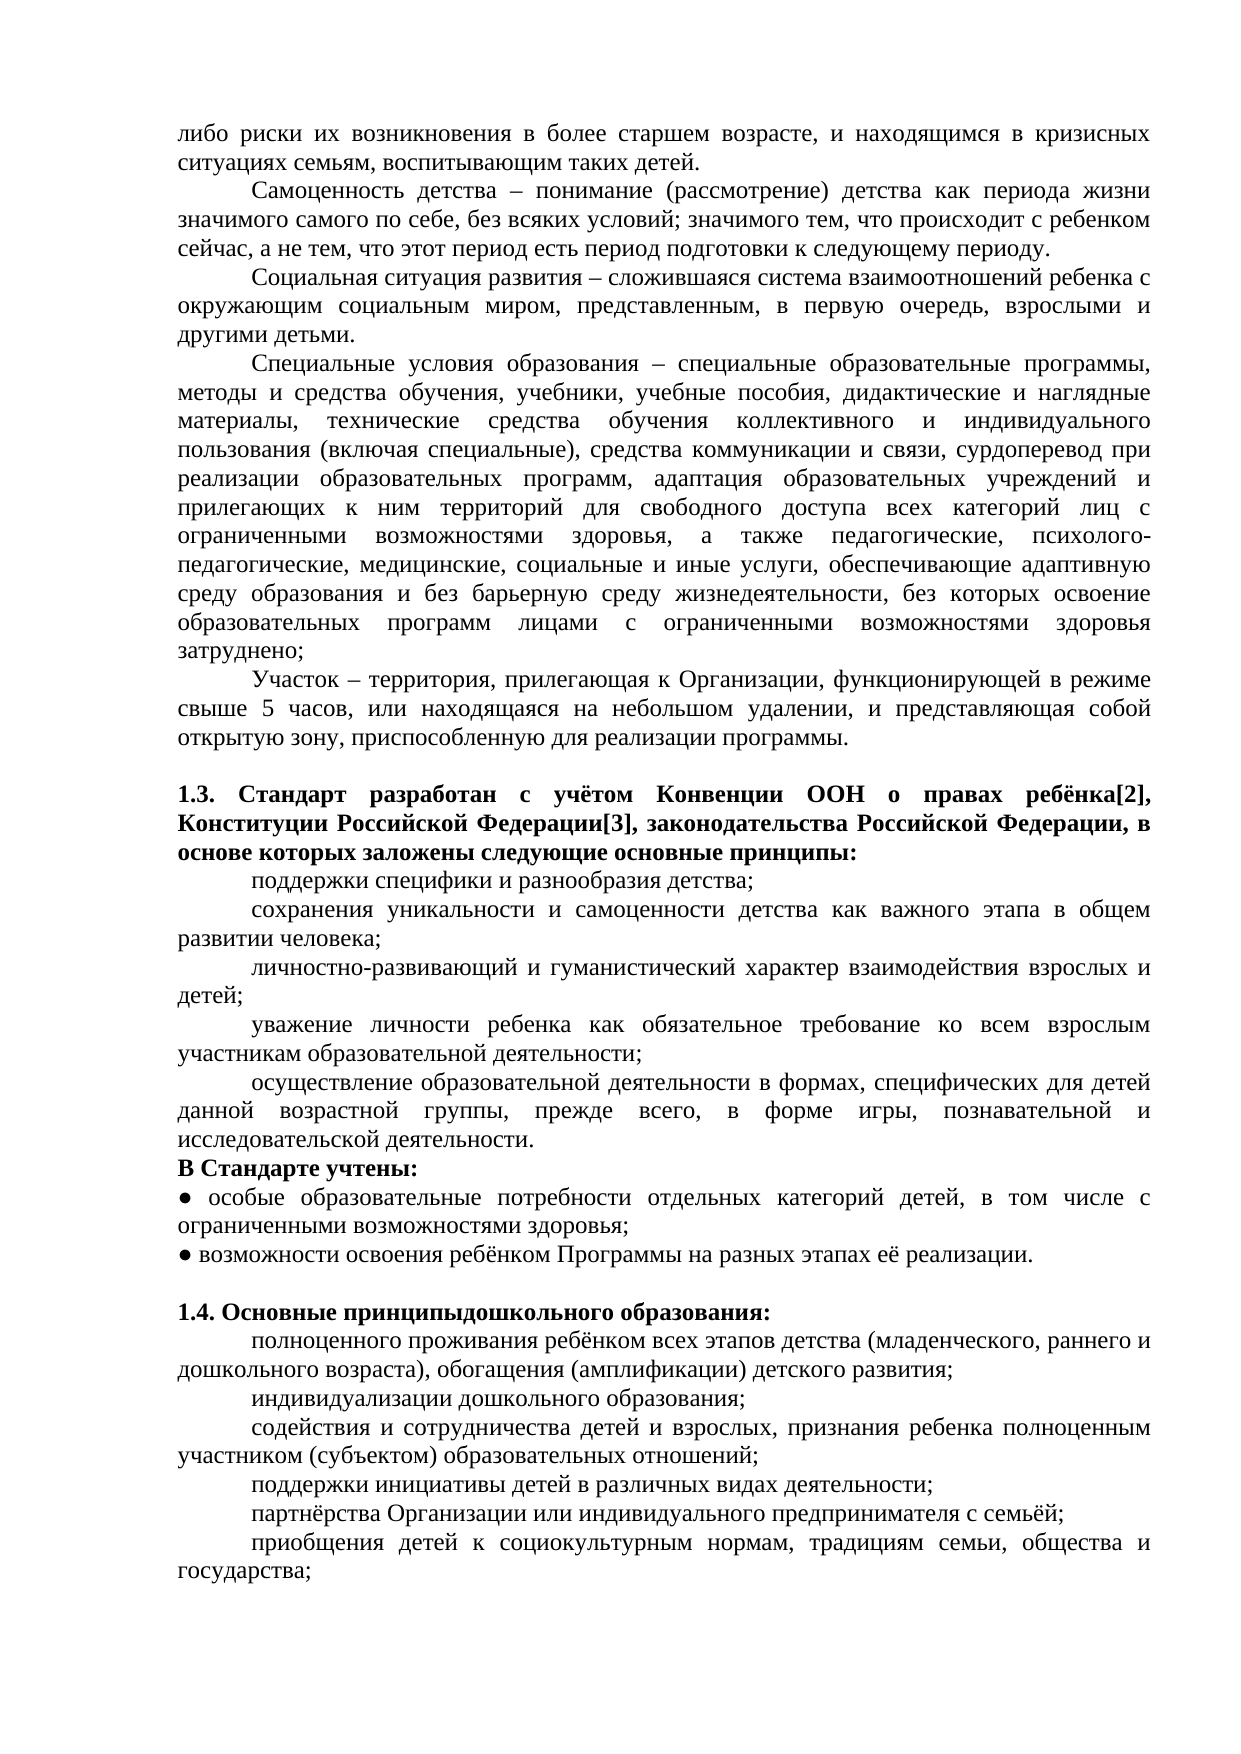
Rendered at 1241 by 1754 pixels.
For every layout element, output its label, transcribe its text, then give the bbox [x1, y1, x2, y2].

text приобщения детей к социокультурным нормам, традициям семьи, общества и государства; [177, 1527, 1152, 1584]
text личностно-развивающий и гуманистический характер взаимодействия взрослых и детей; [177, 952, 1152, 1009]
text 1.4. Основные принципыдошкольного образования: [177, 1297, 1152, 1326]
text полноценного проживания ребёнком всех этапов детства (младенческого, раннего и дошкольного возраста), обогащения (амплификации) детского развития; [177, 1326, 1152, 1383]
text Социальная ситуация развития – сложившаяся система взаимоотношений ребенка с окружающим социальным миром, представленным, в первую очередь, взрослыми и другими детьми. [177, 262, 1152, 348]
text 1.3. Стандарт разработан с учётом Конвенции ООН о правах ребёнка[2], Конституции Российской Федерации[3], законодательства Российской Федерации, в основе которых заложены следующие основные принципы: [177, 779, 1152, 866]
text Участок – территория, прилегающая к Организации, функционирующей в режиме свыше 5 часов, или находящаяся на небольшом удалении, и представляющая собой открытую зону, приспособленную для реализации программы. [177, 664, 1152, 751]
text поддержки специфики и разнообразия детства; [177, 866, 1152, 894]
text Самоценность детства – понимание (рассмотрение) детства как периода жизни значимого самого по себе, без всяких условий; значимого тем, что происходит с ребенком сейчас, а не тем, что этот период есть период подготовки к следующему периоду. [177, 176, 1152, 262]
text Специальные условия образования – специальные образовательные программы, методы и средства обучения, учебники, учебные пособия, дидактические и наглядные материалы, технические средства обучения коллективного и индивидуального пользования (включая специальные), средства коммуникации и связи, сурдоперевод при реализации образовательных программ, адаптация образовательных учреждений и прилегающих к ним территорий для свободного доступа всех категорий лиц с ограниченными возможностями здоровья, а также педагогические, психолого-педагогические, медицинские, социальные и иные услуги, обеспечивающие адаптивную среду образования и без барьерную среду жизнедеятельности, без которых освоение образовательных программ лицами с ограниченными возможностями здоровья затруднено; [177, 348, 1152, 664]
text партнёрства Организации или индивидуального предпринимателя с семьёй; [177, 1498, 1152, 1527]
text осуществление образовательной деятельности в формах, специфических для детей данной возрастной группы, прежде всего, в форме игры, познавательной и исследовательской деятельности. [177, 1067, 1152, 1153]
text В Стандарте учтены: [177, 1153, 1152, 1182]
text ● возможности освоения ребёнком Программы на разных этапах её реализации. [177, 1239, 1152, 1268]
text сохранения уникальности и самоценности детства как важного этапа в общем развитии человека; [177, 894, 1152, 952]
text ● особые образовательные потребности отдельных категорий детей, в том числе с ограниченными возможностями здоровья; [177, 1182, 1152, 1239]
text индивидуализации дошкольного образования; [177, 1383, 1152, 1412]
text уважение личности ребенка как обязательное требование ко всем взрослым участникам образовательной деятельности; [177, 1009, 1152, 1067]
text поддержки инициативы детей в различных видах деятельности; [177, 1469, 1152, 1498]
text содействия и сотрудничества детей и взрослых, признания ребенка полноценным участником (субъектом) образовательных отношений; [177, 1412, 1152, 1469]
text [177, 118, 1152, 176]
